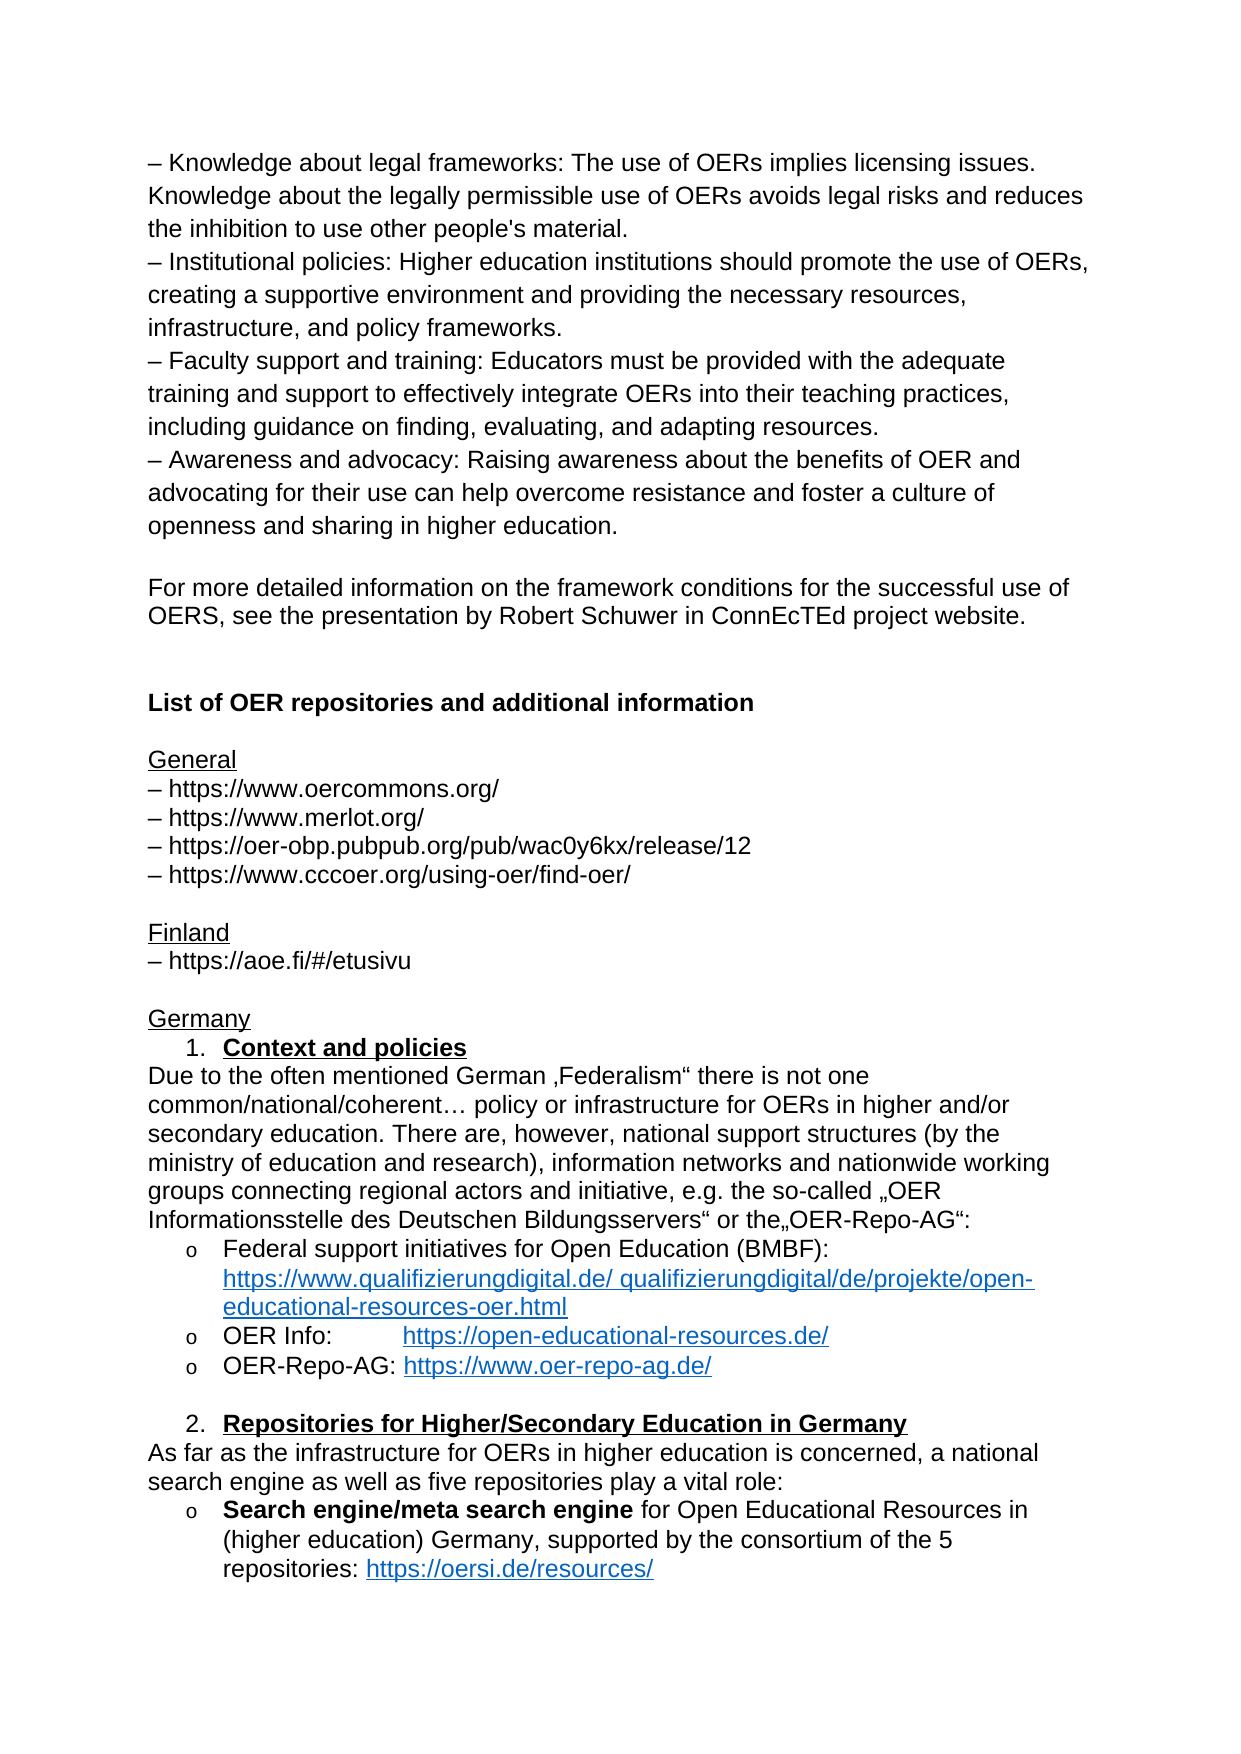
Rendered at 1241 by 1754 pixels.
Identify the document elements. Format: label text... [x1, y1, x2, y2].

list Search engine/meta search engine for Open Educational Resources in (higher education) Germany, supported by the consortium of the 5 repositories: https://oersi.de/resources/ [185, 1495, 1093, 1583]
list OER Info: https://open-educational-resources.de/ [185, 1321, 1093, 1351]
text Germany [148, 1004, 1093, 1033]
text – https://www.cccoer.org/using-oer/find-oer/ [148, 860, 1093, 889]
text General [148, 745, 1093, 774]
text – https://aoe.fi/#/etusivu [148, 946, 1093, 975]
text – https://oer-obp.pubpub.org/pub/wac0y6kx/release/12 [148, 831, 1093, 860]
text List of OER repositories and additional information [148, 688, 1093, 716]
text – Faculty support and training: Educators must be provided with the adequate training and support to effectively integrate OERs into their teaching practices, including guidance on finding, evaluating, and adapting resources. [148, 346, 1093, 441]
text For more detailed information on the framework conditions for the successful use of OERS, see the presentation by Robert Schuwer in ConnEcTEd project website. [148, 573, 1093, 630]
text – https://www.oercommons.org/ [148, 774, 1093, 803]
text As far as the infrastructure for OERs in higher education is concerned, a national search engine as well as five repositories play a vital role: [148, 1438, 1093, 1495]
text – Awareness and advocacy: Raising awareness about the benefits of OER and advocating for their use can help overcome resistance and foster a culture of openness and sharing in higher education. [148, 445, 1093, 539]
text – Institutional policies: Higher education institutions should promote the use of OERs, creating a supportive environment and providing the necessary resources, infrastructure, and policy frameworks. [148, 247, 1093, 341]
list Federal support initiatives for Open Education (BMBF): https://www.qualifizierungdigital.de/ qualifizierungdigital/de/projekte/open-educational-resources-oer.html [185, 1234, 1093, 1321]
list Context and policies [185, 1033, 1093, 1061]
text – Knowledge about legal frameworks: The use of OERs implies licensing issues. Knowledge about the legally permissible use of OERs avoids legal risks and reduces the inhibition to use other people's material. [148, 148, 1093, 242]
text Finland [148, 918, 1093, 946]
list OER-Repo-AG: https://www.oer-repo-ag.de/ [185, 1351, 1093, 1380]
text – https://www.merlot.org/ [148, 803, 1093, 831]
text Due to the often mentioned German ‚Federalism“ there is not one common/national/coherent… policy or infrastructure for OERs in higher and/or secondary education. There are, however, national support structures (by the ministry of education and research), information networks and nationwide working groups connecting regional actors and initiative, e.g. the so-called „OER Informationsstelle des Deutschen Bildungsservers“ or the„OER-Repo-AG“: [148, 1061, 1093, 1234]
list Repositories for Higher/Secondary Education in Germany [185, 1409, 1093, 1438]
